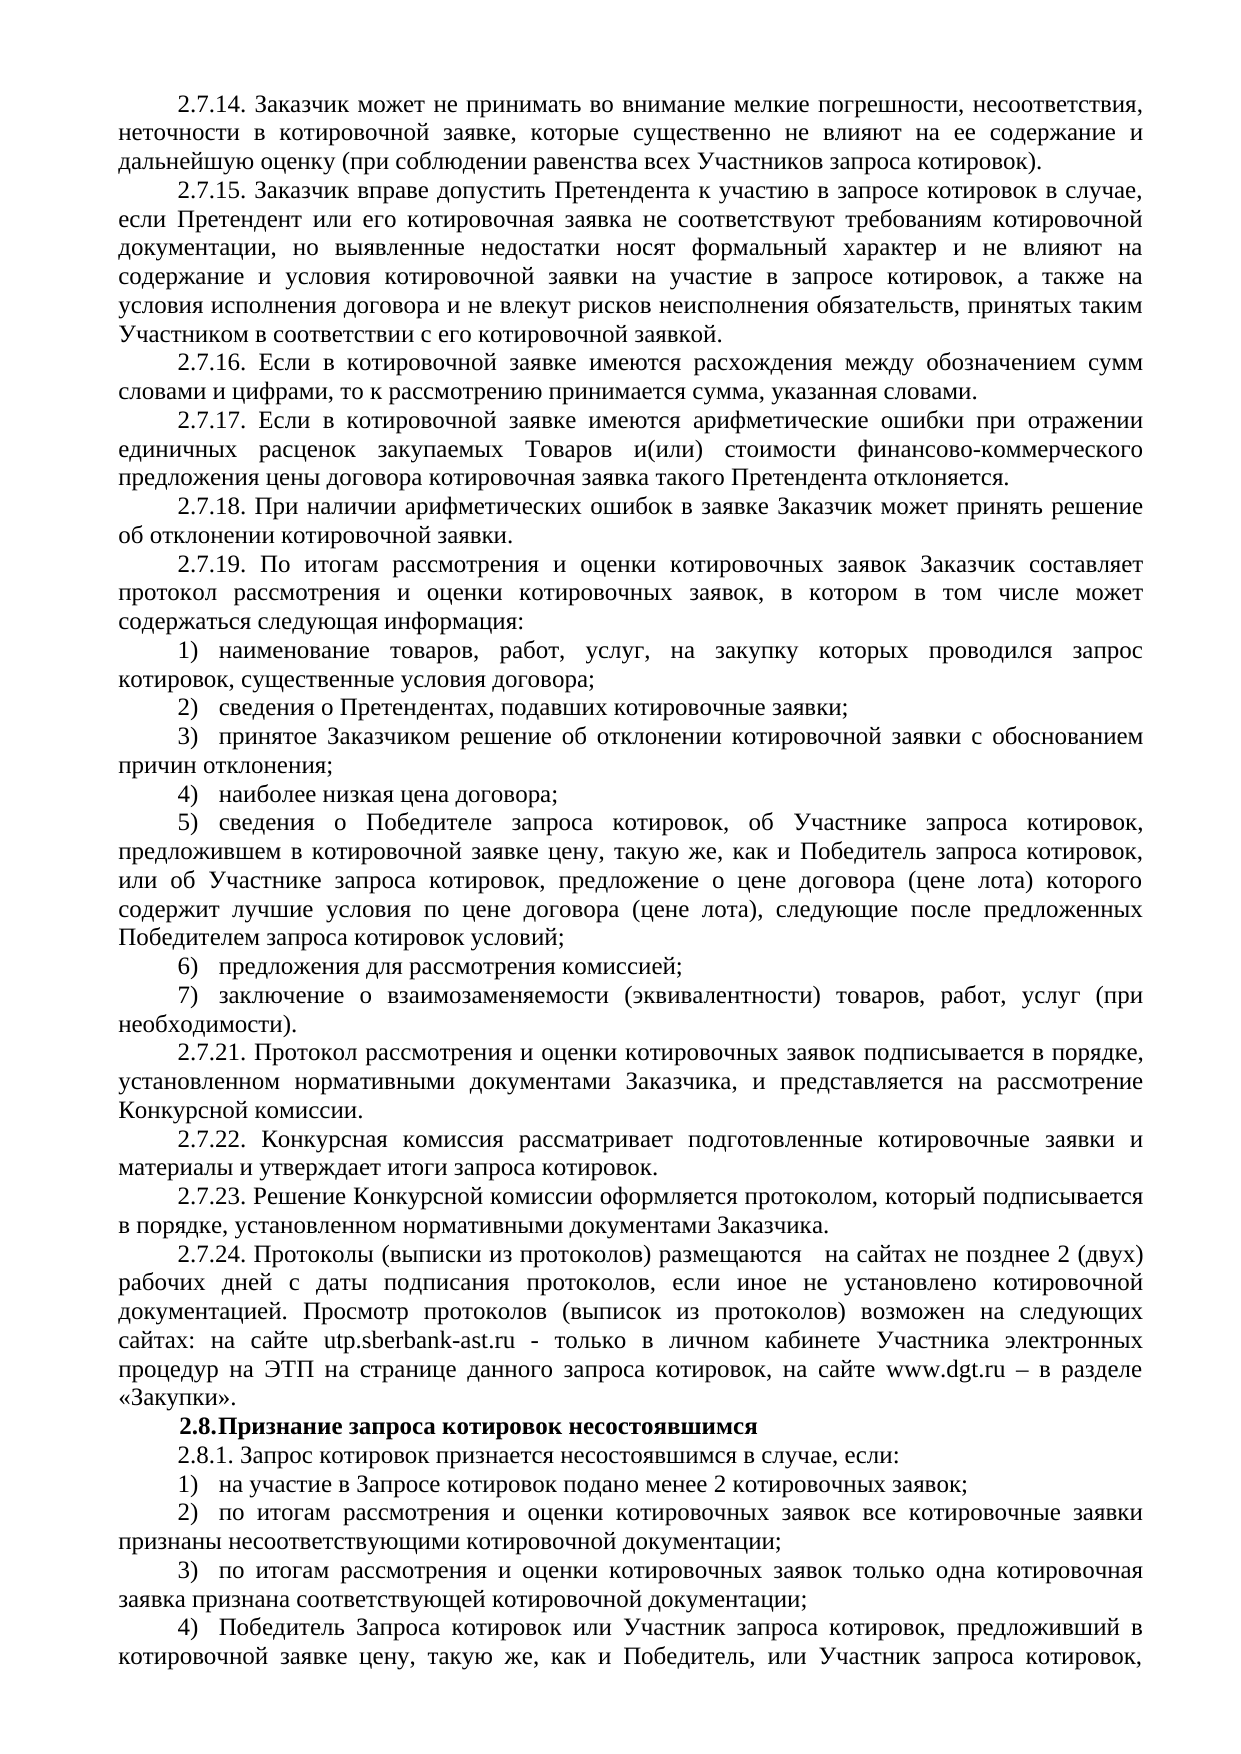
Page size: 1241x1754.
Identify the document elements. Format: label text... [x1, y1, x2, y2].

list по итогам рассмотрения и оценки котировочных заявок все котировочные заявки признаны несоответствующими котировочной документации; [118, 1497, 1144, 1555]
text 2.7.18. При наличии арифметических ошибок в заявке Заказчик может принять решение об отклонении котировочной заявки. [118, 491, 1144, 549]
list наиболее низкая цена договора; [118, 779, 1144, 807]
text 2.8.1. Запрос котировок признается несостоявшимся в случае, если: [118, 1440, 1144, 1469]
list принятое Заказчиком решение об отклонении котировочной заявки с обоснованием причин отклонения; [118, 721, 1144, 779]
text 2.7.21. Протокол рассмотрения и оценки котировочных заявок подписывается в порядке, установленном нормативными документами Заказчика, и представляется на рассмотрение Конкурсной комиссии. [118, 1037, 1144, 1124]
list по итогам рассмотрения и оценки котировочных заявок только одна котировочная заявка признана соответствующей котировочной документации; [118, 1555, 1144, 1612]
text 2.7.16. Если в котировочной заявке имеются расхождения между обозначением сумм словами и цифрами, то к рассмотрению принимается сумма, указанная словами. [118, 347, 1144, 405]
list наименование товаров, работ, услуг, на закупку которых проводился запрос котировок, существенные условия договора; [118, 635, 1144, 692]
subtitle Признание запроса котировок несостоявшимся [179, 1411, 1144, 1440]
list предложения для рассмотрения комиссией; [118, 951, 1144, 980]
text 2.7.19. По итогам рассмотрения и оценки котировочных заявок Заказчик составляет протокол рассмотрения и оценки котировочных заявок, в котором в том числе может содержаться следующая информация: [118, 549, 1144, 635]
list сведения о Победителе запроса котировок, об Участнике запроса котировок, предложившем в котировочной заявке цену, такую же, как и Победитель запроса котировок, или об Участнике запроса котировок, предложение о цене договора (цене лота) которого содержит лучшие условия по цене договора (цене лота), следующие после предложенных Победителем запроса котировок условий; [118, 807, 1144, 951]
text 2.7.24. Протоколы (выписки из протоколов) размещаются на сайтах не позднее 2 (двух) рабочих дней с даты подписания протоколов, если иное не установлено котировочной документацией. Просмотр протоколов (выписок из протоколов) возможен на следующих сайтах: на сайте utp.sberbank-ast.ru - только в личном кабинете Участника электронных процедур на ЭТП на странице данного запроса котировок, на сайте www.dgt.ru – в разделе «Закупки». [118, 1239, 1144, 1411]
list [118, 1612, 1144, 1670]
text 2.7.23. Решение Конкурсной комиссии оформляется протоколом, который подписывается в порядке, установленном нормативными документами Заказчика. [118, 1181, 1144, 1239]
text 2.7.17. Если в котировочной заявке имеются арифметические ошибки при отражении единичных расценок закупаемых Товаров и(или) стоимости финансово-коммерческого предложения цены договора котировочная заявка такого Претендента отклоняется. [118, 405, 1144, 491]
text 2.7.14. Заказчик может не принимать во внимание мелкие погрешности, несоответствия, неточности в котировочной заявке, которые существенно не влияют на ее содержание и дальнейшую оценку (при соблюдении равенства всех Участников запроса котировок). [118, 89, 1144, 175]
list сведения о Претендентах, подавших котировочные заявки; [118, 692, 1144, 721]
list заключение о взаимозаменяемости (эквивалентности) товаров, работ, услуг (при необходимости). [118, 980, 1144, 1037]
list на участие в Запросе котировок подано менее 2 котировочных заявок; [118, 1469, 1144, 1497]
text 2.7.22. Конкурсная комиссия рассматривает подготовленные котировочные заявки и материалы и утверждает итоги запроса котировок. [118, 1124, 1144, 1181]
text 2.7.15. Заказчик вправе допустить Претендента к участию в запросе котировок в случае, если Претендент или его котировочная заявка не соответствуют требованиям котировочной документации, но выявленные недостатки носят формальный характер и не влияют на содержание и условия котировочной заявки на участие в запросе котировок, а также на условия исполнения договора и не влекут рисков неисполнения обязательств, принятых таким Участником в соответствии с его котировочной заявкой. [118, 175, 1144, 347]
